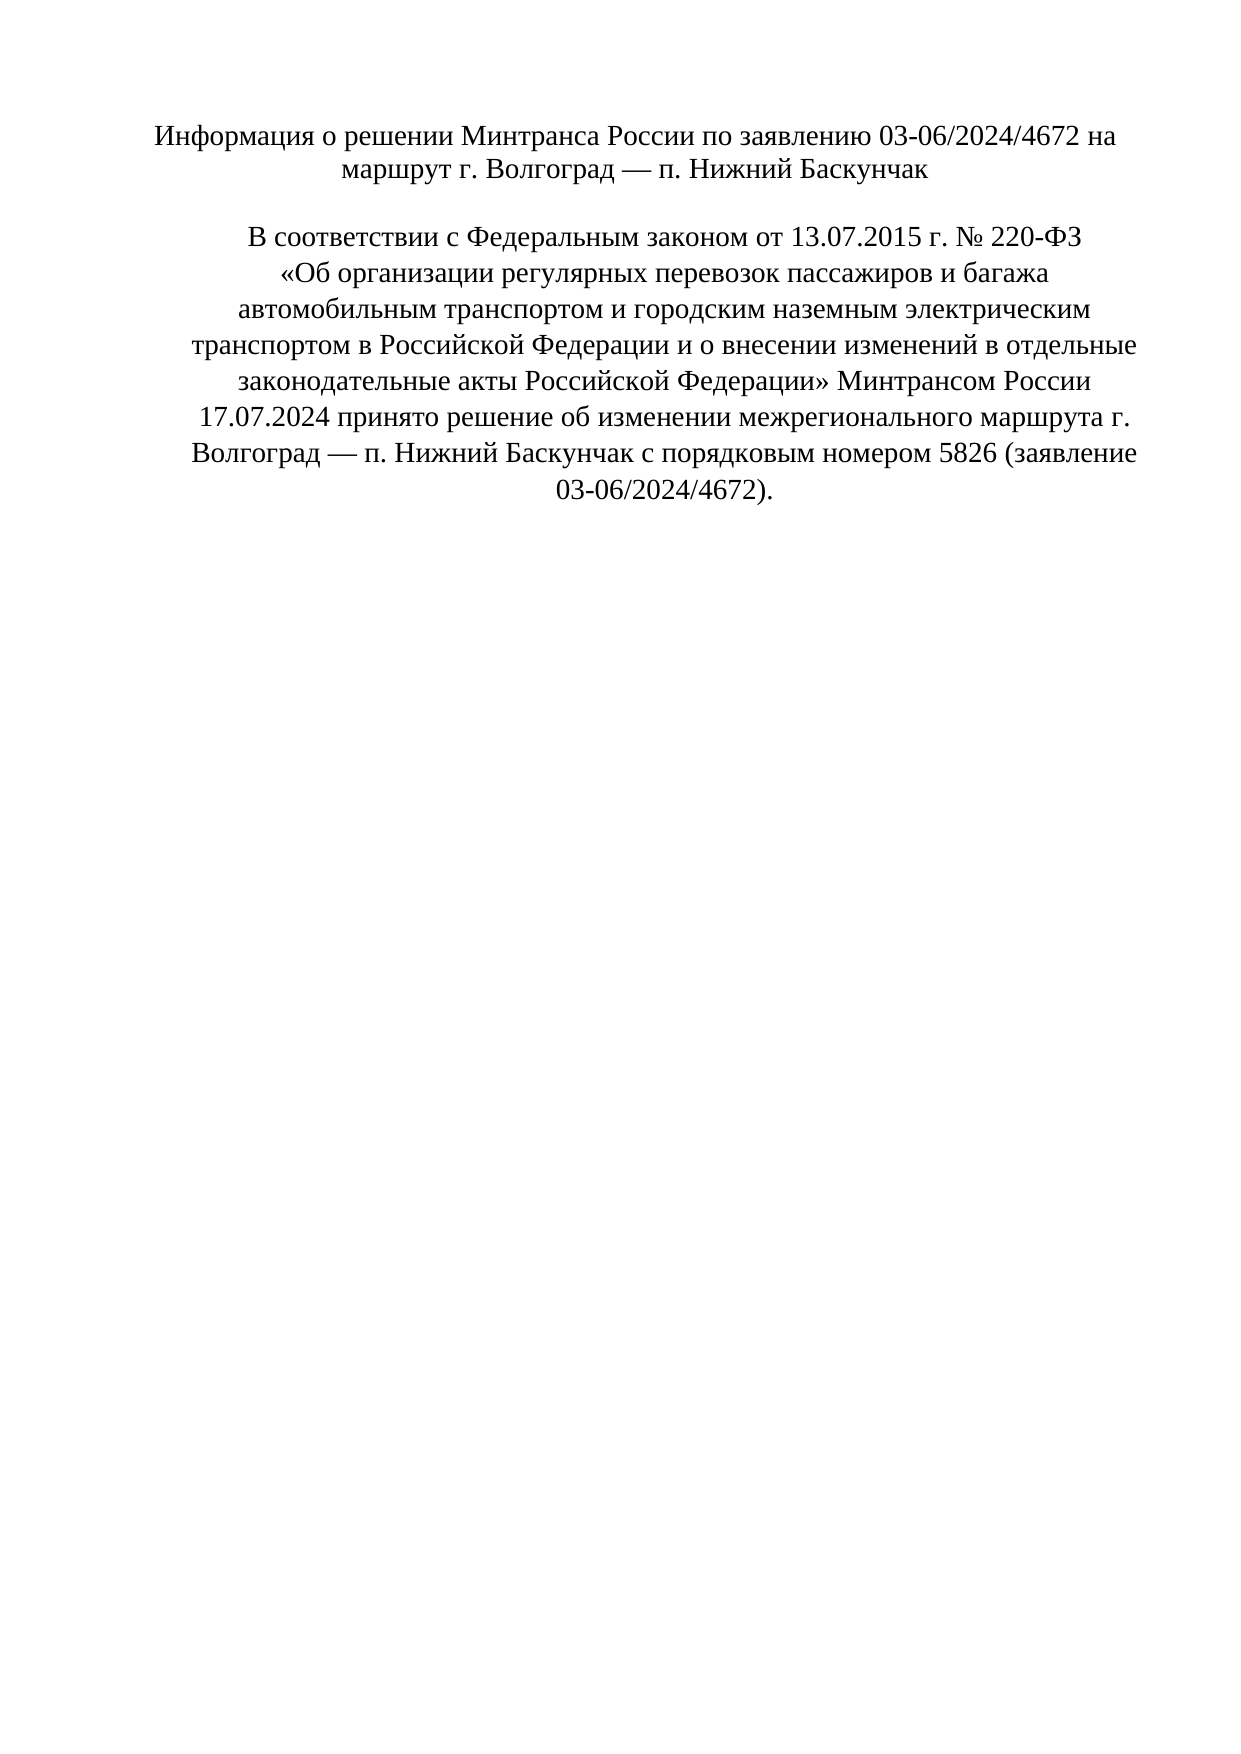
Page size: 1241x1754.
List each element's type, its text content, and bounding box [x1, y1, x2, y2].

text Информация о решении Минтранса России по заявлению 03-06/2024/4672 на маршрут г. Волгоград — п. Нижний Баскунчак [118, 118, 1152, 185]
text В соответствии с Федеральным законом от 13.07.2015 г. № 220-ФЗ «Об организации регулярных перевозок пассажиров и багажа автомобильным транспортом и городским наземным электрическим транспортом в Российской Федерации и о внесении изменений в отдельные законодательные акты Российской Федерации» Минтрансом России 17.07.2024 принято решение об изменении межрегионального маршрута г. Волгоград — п. Нижний Баскунчак с порядковым номером 5826 (заявление 03-06/2024/4672). [177, 219, 1152, 505]
